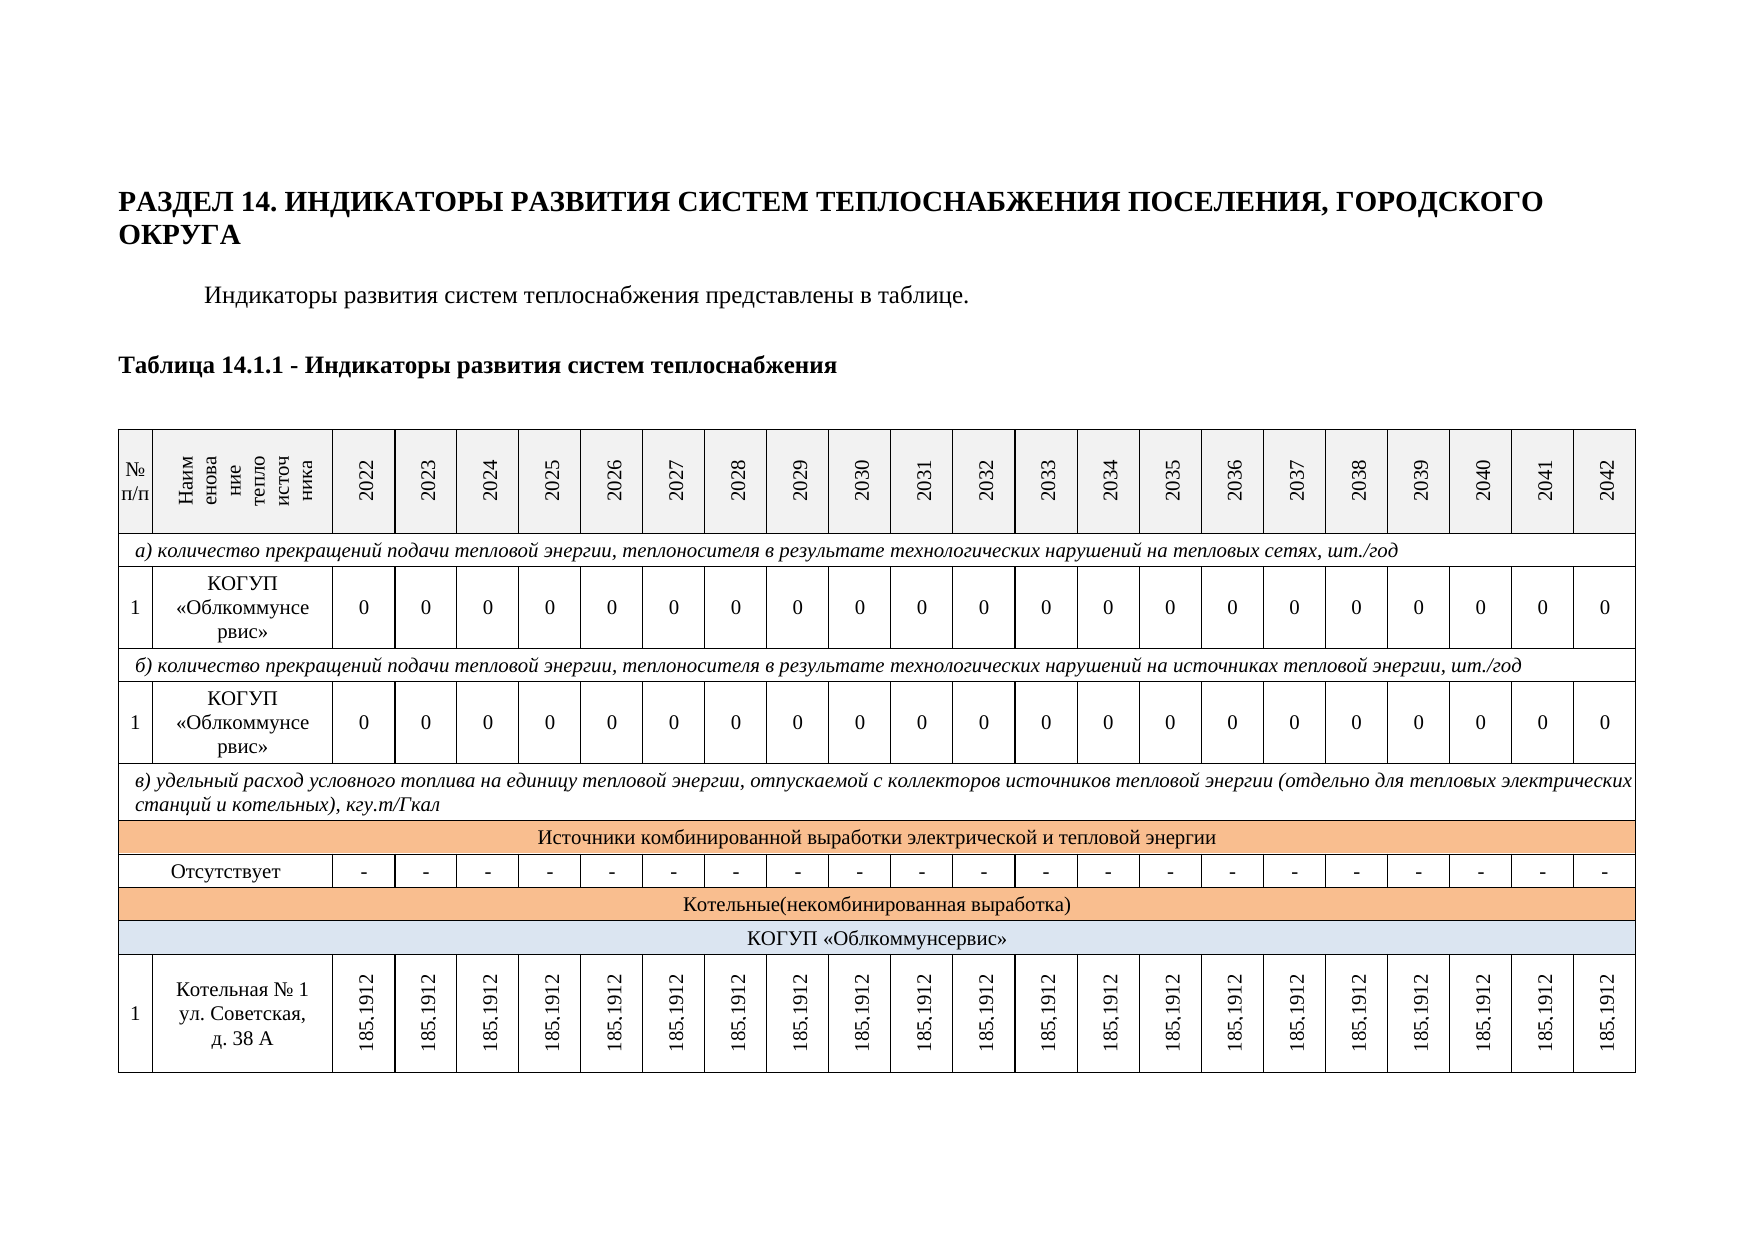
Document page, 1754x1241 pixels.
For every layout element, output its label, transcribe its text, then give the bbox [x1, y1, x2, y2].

table_cell 185,1912 [1450, 955, 1511, 1072]
table_cell 0 [705, 682, 766, 763]
table_cell 1 [119, 955, 152, 1072]
table_cell 0 [1078, 567, 1139, 648]
table_header 2039 [1388, 430, 1449, 533]
table_cell - [643, 855, 704, 887]
table_cell 0 [457, 567, 518, 648]
table_header 2030 [829, 430, 890, 533]
table_cell - [767, 855, 828, 887]
table_cell 185,1912 [1264, 955, 1325, 1072]
table_cell - [1388, 855, 1449, 887]
table_cell 185,1912 [1574, 955, 1635, 1072]
table_cell а) количество прекращений подачи тепловой энергии, теплоносителя в результате технологических нарушений на тепловых сетях, шт./год [119, 534, 1635, 566]
table_cell 0 [1512, 682, 1573, 763]
table_header 2037 [1264, 430, 1325, 533]
table_cell 0 [1388, 682, 1449, 763]
table_header 2032 [953, 430, 1014, 533]
table_header 2028 [705, 430, 766, 533]
table_cell КОГУП «Облкоммунсервис» [153, 567, 332, 648]
table_cell 0 [333, 682, 394, 763]
table_cell 185,1912 [396, 955, 456, 1072]
table_cell - [1202, 855, 1263, 887]
table_cell 1 [119, 567, 152, 648]
table_cell 185,1912 [1388, 955, 1449, 1072]
table_cell 0 [643, 567, 704, 648]
table_cell 0 [581, 567, 642, 648]
table_cell - [1078, 855, 1139, 887]
table_cell - [1512, 855, 1573, 887]
table_cell 0 [1450, 567, 1511, 648]
table_cell 185,1912 [457, 955, 518, 1072]
table_cell 0 [1202, 682, 1263, 763]
table_header 2033 [1016, 430, 1077, 533]
table_header 2024 [457, 430, 518, 533]
table_header 2022 [333, 430, 394, 533]
table_cell 185,1912 [333, 955, 394, 1072]
table_header 2027 [643, 430, 704, 533]
table_cell - [1140, 855, 1201, 887]
table_cell - [705, 855, 766, 887]
table_cell - [519, 855, 580, 887]
table_header Наименование теплоисточника [153, 430, 332, 533]
table_header 2029 [767, 430, 828, 533]
table_header 2036 [1202, 430, 1263, 533]
table_cell - [1326, 855, 1387, 887]
text Таблица 14.1.1 - Индикаторы развития систем теплоснабжения [118, 350, 1636, 379]
table_cell - [333, 855, 394, 887]
table_header 2031 [891, 430, 952, 533]
table_cell 0 [891, 567, 952, 648]
table_cell 185,1912 [767, 955, 828, 1072]
table_cell 0 [1264, 567, 1325, 648]
table_cell - [1016, 855, 1077, 887]
table_cell 0 [519, 567, 580, 648]
table_header 2041 [1512, 430, 1573, 533]
table_cell 0 [953, 682, 1014, 763]
table_header 2034 [1078, 430, 1139, 533]
table_cell 0 [333, 567, 394, 648]
table_cell 185,1912 [1078, 955, 1139, 1072]
table_cell 0 [1450, 682, 1511, 763]
table_cell - [1450, 855, 1511, 887]
table_cell 1 [119, 682, 152, 763]
table_cell 0 [1512, 567, 1573, 648]
table_cell 185,1912 [1326, 955, 1387, 1072]
subtitle РАЗДЕЛ 14. ИНДИКАТОРЫ РАЗВИТИЯ СИСТЕМ ТЕПЛОСНАБЖЕНИЯ ПОСЕЛЕНИЯ, ГОРОДСКОГО ОКРУГА [118, 184, 1636, 251]
table_cell - [457, 855, 518, 887]
table_cell 0 [1202, 567, 1263, 648]
table_cell 0 [829, 567, 890, 648]
table_cell 0 [767, 682, 828, 763]
table_cell 0 [829, 682, 890, 763]
table_cell Котельная № 1 ул. Советская, д. 38 А [153, 955, 332, 1072]
table_cell КОГУП «Облкоммунсервис» [119, 921, 1635, 954]
table_cell 0 [396, 682, 456, 763]
table_cell Котельные(некомбинированная выработка) [119, 888, 1635, 920]
table_header 2025 [519, 430, 580, 533]
table_cell 0 [705, 567, 766, 648]
table_header 2023 [396, 430, 456, 533]
table_cell 185,1912 [1140, 955, 1201, 1072]
table_cell Отсутствует [119, 855, 332, 887]
table_cell 0 [1016, 567, 1077, 648]
table_cell 185,1912 [581, 955, 642, 1072]
table_cell 185,1912 [953, 955, 1014, 1072]
table_cell - [581, 855, 642, 887]
table_cell 0 [1140, 567, 1201, 648]
table_cell - [891, 855, 952, 887]
table_cell 0 [1326, 567, 1387, 648]
table_cell 185,1912 [705, 955, 766, 1072]
table_cell 0 [581, 682, 642, 763]
table_cell - [1574, 855, 1635, 887]
table_cell 0 [1574, 567, 1635, 648]
table_cell б) количество прекращений подачи тепловой энергии, теплоносителя в результате технологических нарушений на источниках тепловой энергии, шт./год [119, 649, 1635, 681]
table_header 2038 [1326, 430, 1387, 533]
table_cell 0 [1016, 682, 1077, 763]
text Индикаторы развития систем теплоснабжения представлены в таблице. [130, 280, 1636, 308]
table_cell 0 [767, 567, 828, 648]
table_cell 0 [396, 567, 456, 648]
table_cell - [953, 855, 1014, 887]
table_cell 185,1912 [829, 955, 890, 1072]
table_header 2035 [1140, 430, 1201, 533]
table_cell Источники комбинированной выработки электрической и тепловой энергии [119, 821, 1635, 853]
table_cell 0 [519, 682, 580, 763]
table_cell 0 [1388, 567, 1449, 648]
table_cell 185,1912 [1512, 955, 1573, 1072]
table_cell - [829, 855, 890, 887]
table_cell - [1264, 855, 1325, 887]
table_cell 185,1912 [1202, 955, 1263, 1072]
table_header № п/п [119, 430, 152, 533]
table_cell 0 [643, 682, 704, 763]
table_header 2042 [1574, 430, 1635, 533]
table_header 2040 [1450, 430, 1511, 533]
table_cell 0 [1574, 682, 1635, 763]
table_cell 185,1912 [891, 955, 952, 1072]
table_cell 185,1912 [1016, 955, 1077, 1072]
table_cell 0 [1326, 682, 1387, 763]
table_cell 0 [1140, 682, 1201, 763]
table_cell 0 [1078, 682, 1139, 763]
table_cell 185,1912 [643, 955, 704, 1072]
table_cell 185,1912 [519, 955, 580, 1072]
table_cell 0 [953, 567, 1014, 648]
table_header 2026 [581, 430, 642, 533]
table_cell 0 [891, 682, 952, 763]
table_cell КОГУП «Облкоммунсервис» [153, 682, 332, 763]
table_cell 0 [457, 682, 518, 763]
table_cell в) удельный расход условного топлива на единицу тепловой энергии, отпускаемой с коллекторов источников тепловой энергии (отдельно для тепловых электрических станций и котельных), кгу.т/Гкал [119, 764, 1635, 820]
table_cell - [396, 855, 456, 887]
table_cell 0 [1264, 682, 1325, 763]
